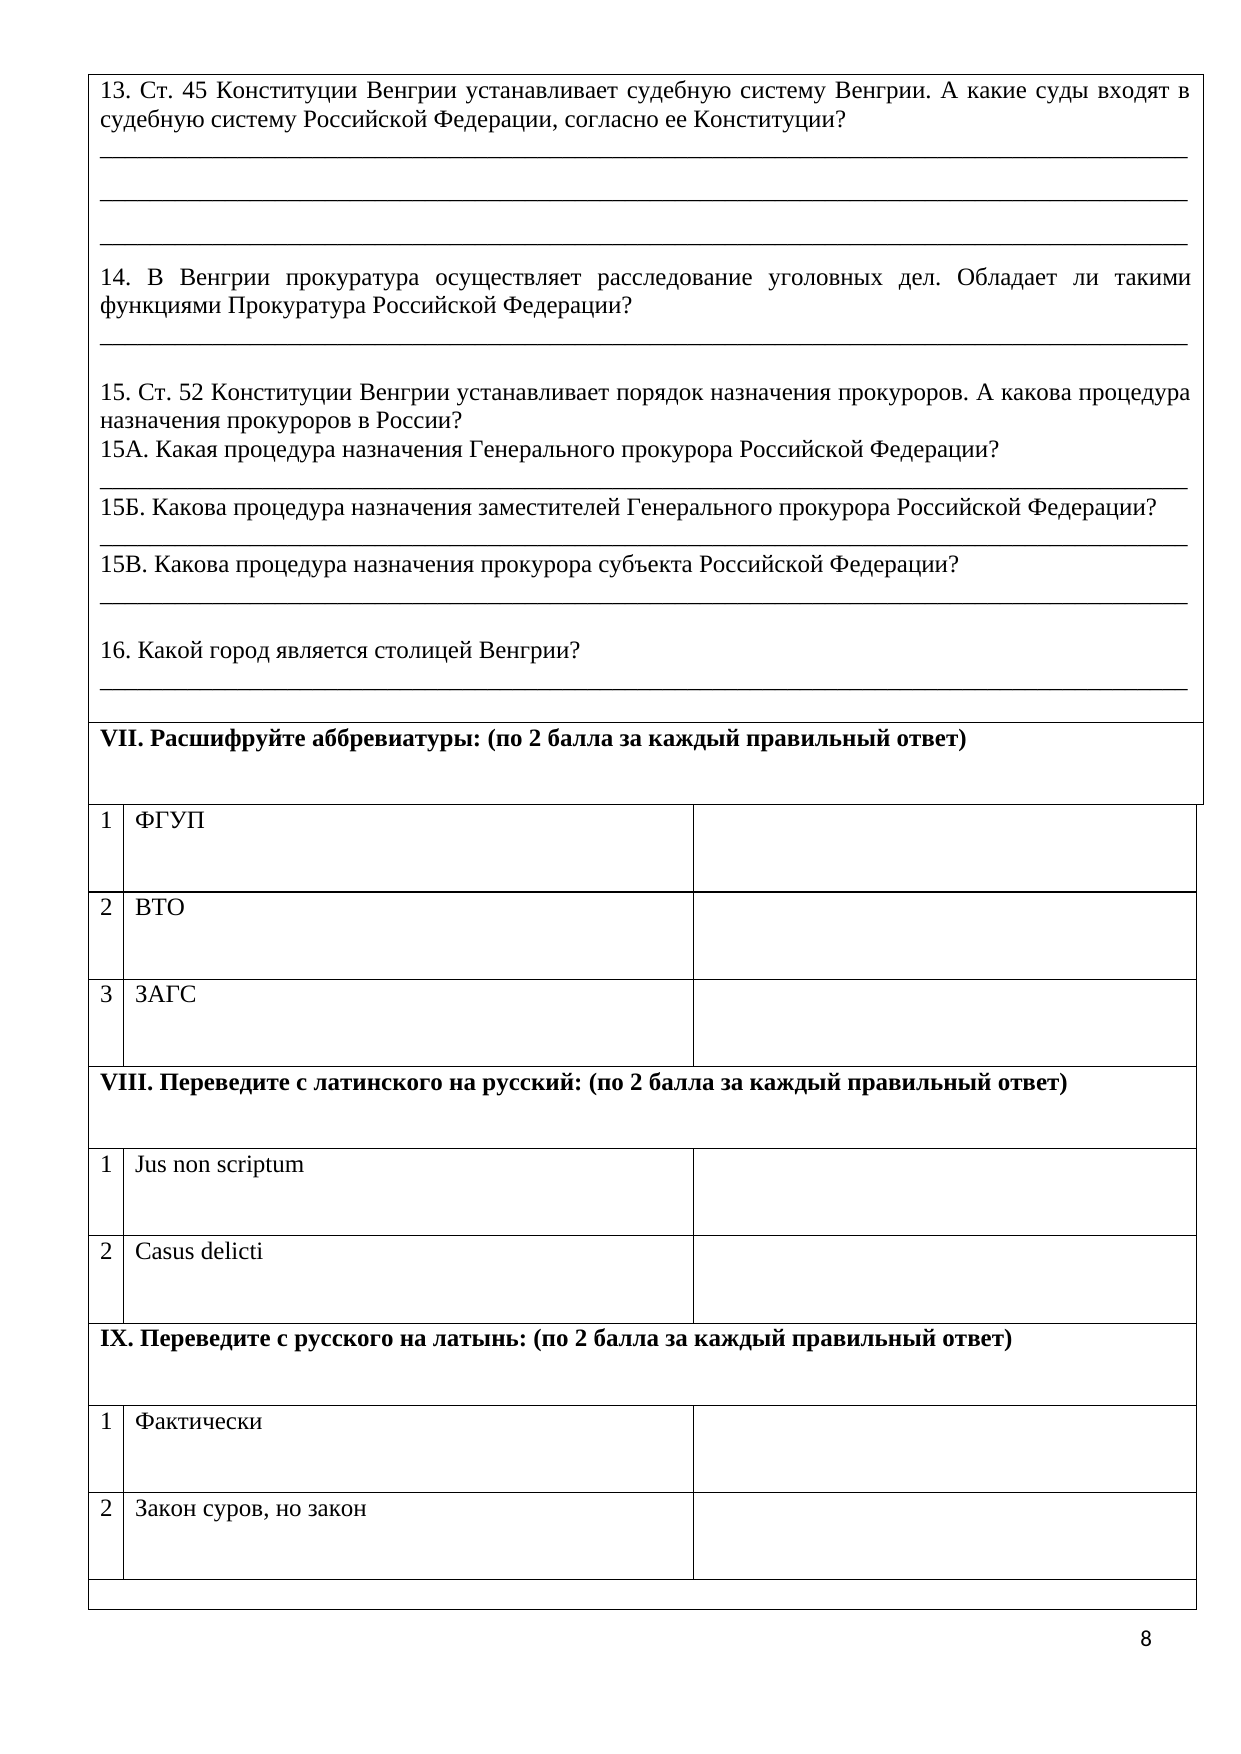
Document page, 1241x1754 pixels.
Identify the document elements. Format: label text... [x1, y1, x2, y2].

table_cell Casus delicti [124, 1236, 693, 1322]
table_cell 1 [89, 805, 123, 891]
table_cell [89, 75, 1203, 722]
table_cell Закон суров, но закон [124, 1493, 693, 1579]
table_cell IX. Переведите с русского на латынь: (по 2 балла за каждый правильный ответ) [89, 1324, 1196, 1405]
table_cell [694, 1493, 1196, 1579]
table_cell 2 [89, 1236, 123, 1322]
table_cell ФГУП [124, 805, 693, 891]
table_cell 1 [89, 1149, 123, 1235]
table_cell ЗАГС [124, 980, 693, 1066]
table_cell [89, 1580, 1196, 1609]
table_cell ВТО [124, 893, 693, 978]
table_cell 3 [89, 980, 123, 1066]
table_cell 2 [89, 893, 123, 978]
table_cell VII. Расшифруйте аббревиатуры: (по 2 балла за каждый правильный ответ) [89, 723, 1203, 804]
table_cell [694, 893, 1196, 978]
table_cell [694, 805, 1196, 891]
table_cell [694, 1236, 1196, 1322]
table_cell Фактически [124, 1406, 693, 1492]
table_cell 1 [89, 1406, 123, 1492]
table_cell 2 [89, 1493, 123, 1579]
table_cell [694, 1406, 1196, 1492]
table_cell [694, 1149, 1196, 1235]
table_cell Jus non scriptum [124, 1149, 693, 1235]
table_cell VIII. Переведите с латинского на русский: (по 2 балла за каждый правильный ответ) [89, 1067, 1196, 1148]
table_cell [694, 980, 1196, 1066]
